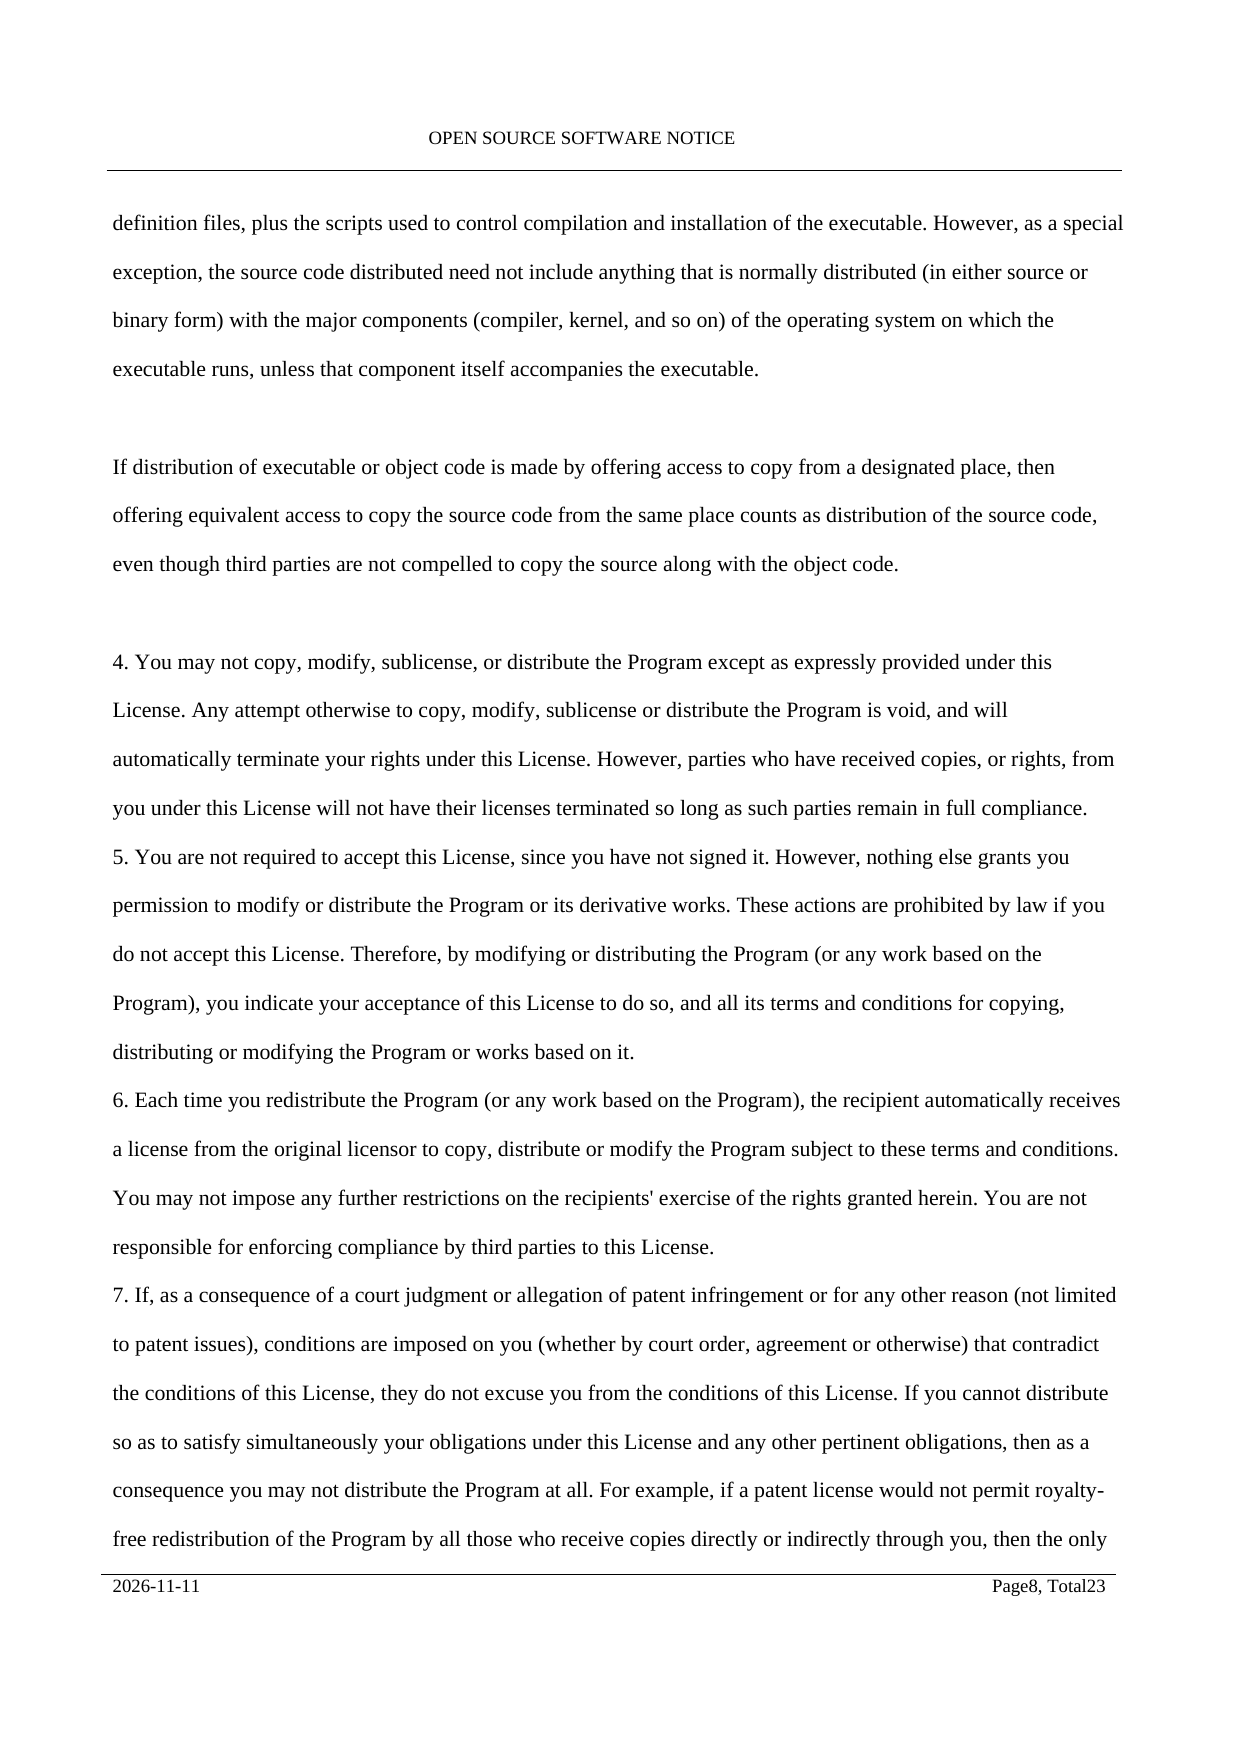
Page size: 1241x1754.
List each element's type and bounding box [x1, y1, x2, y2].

text [112, 206, 1128, 1555]
